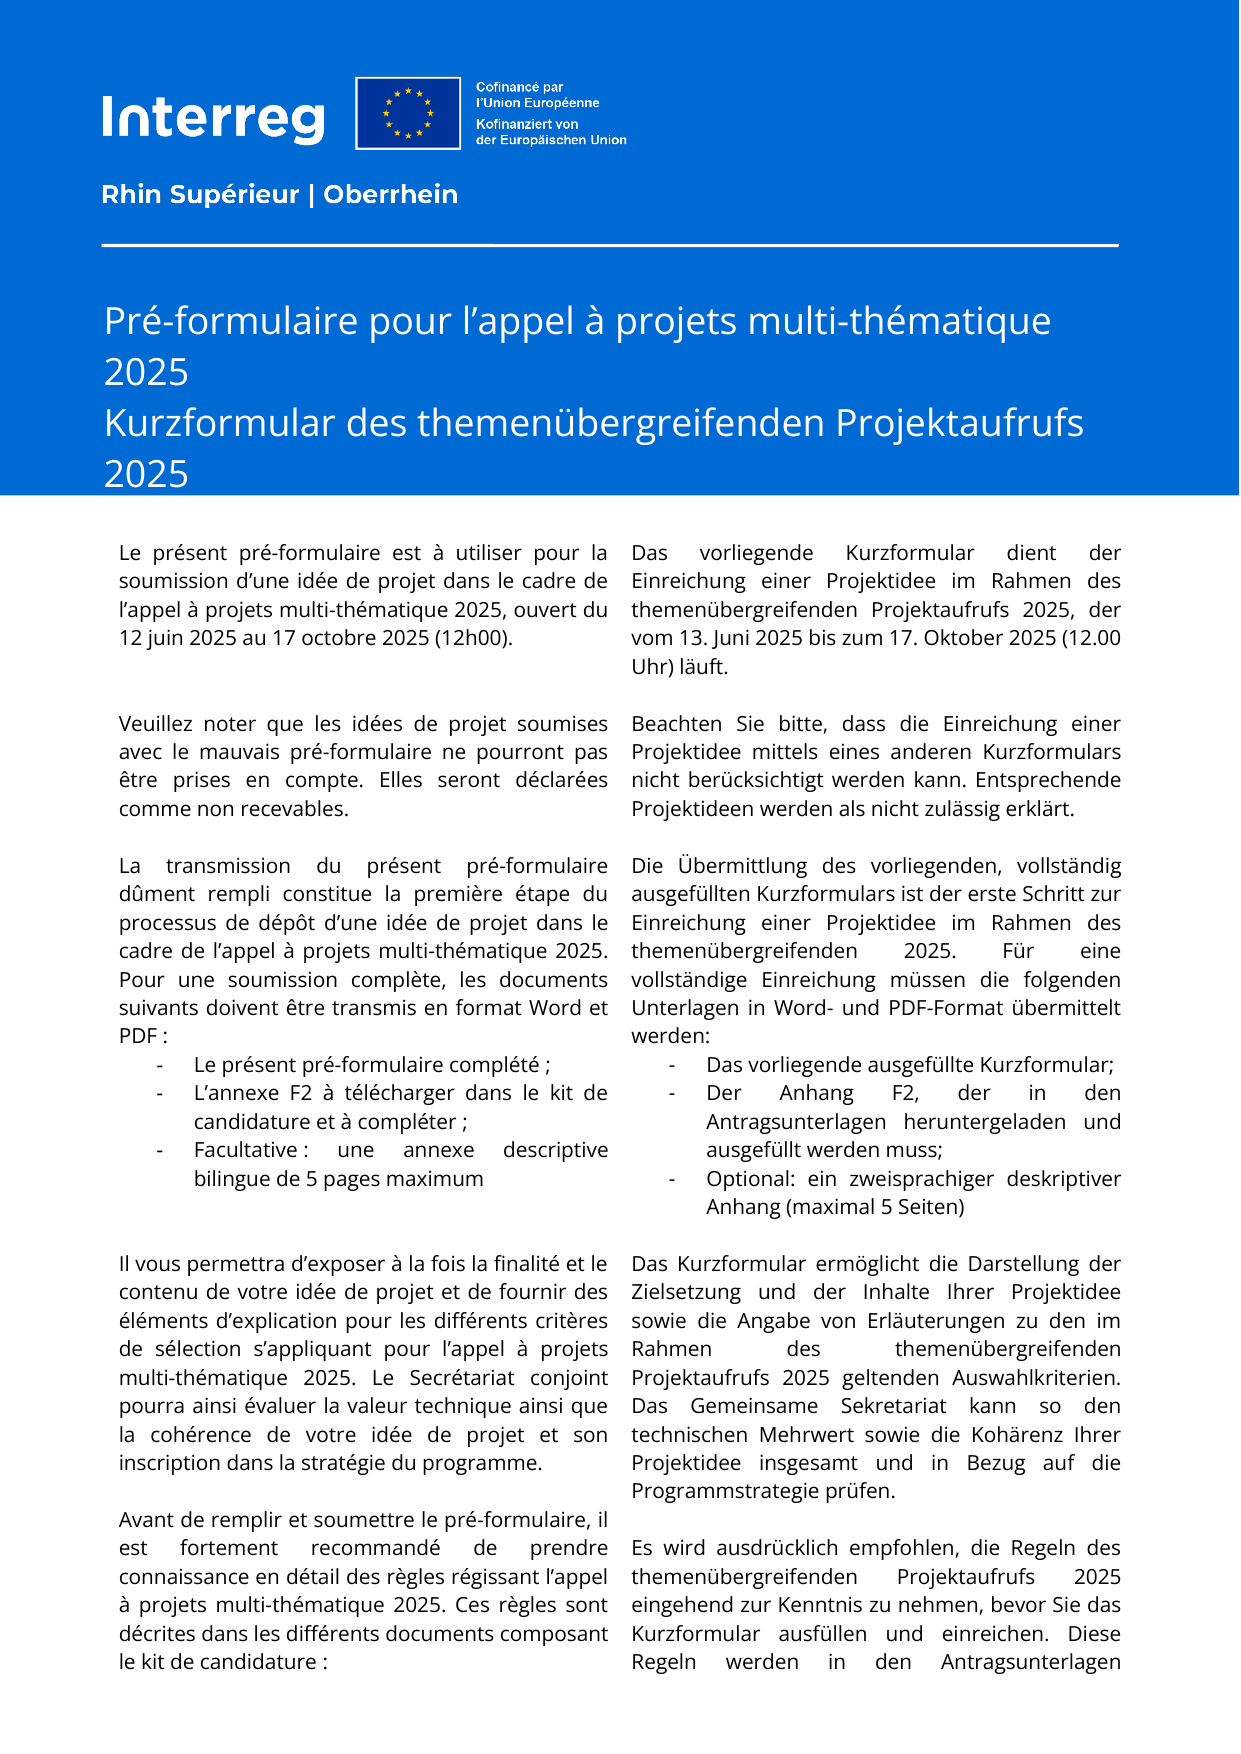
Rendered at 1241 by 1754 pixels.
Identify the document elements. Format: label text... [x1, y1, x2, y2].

text Kurzformular des themenübergreifenden Projektaufrufs 2025 [103, 396, 1092, 498]
picture [68, 45, 731, 247]
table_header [621, 527, 1133, 1687]
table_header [107, 527, 619, 1687]
text Pré-formulaire pour l’appel à projets multi-thématique 2025 [103, 294, 1092, 396]
